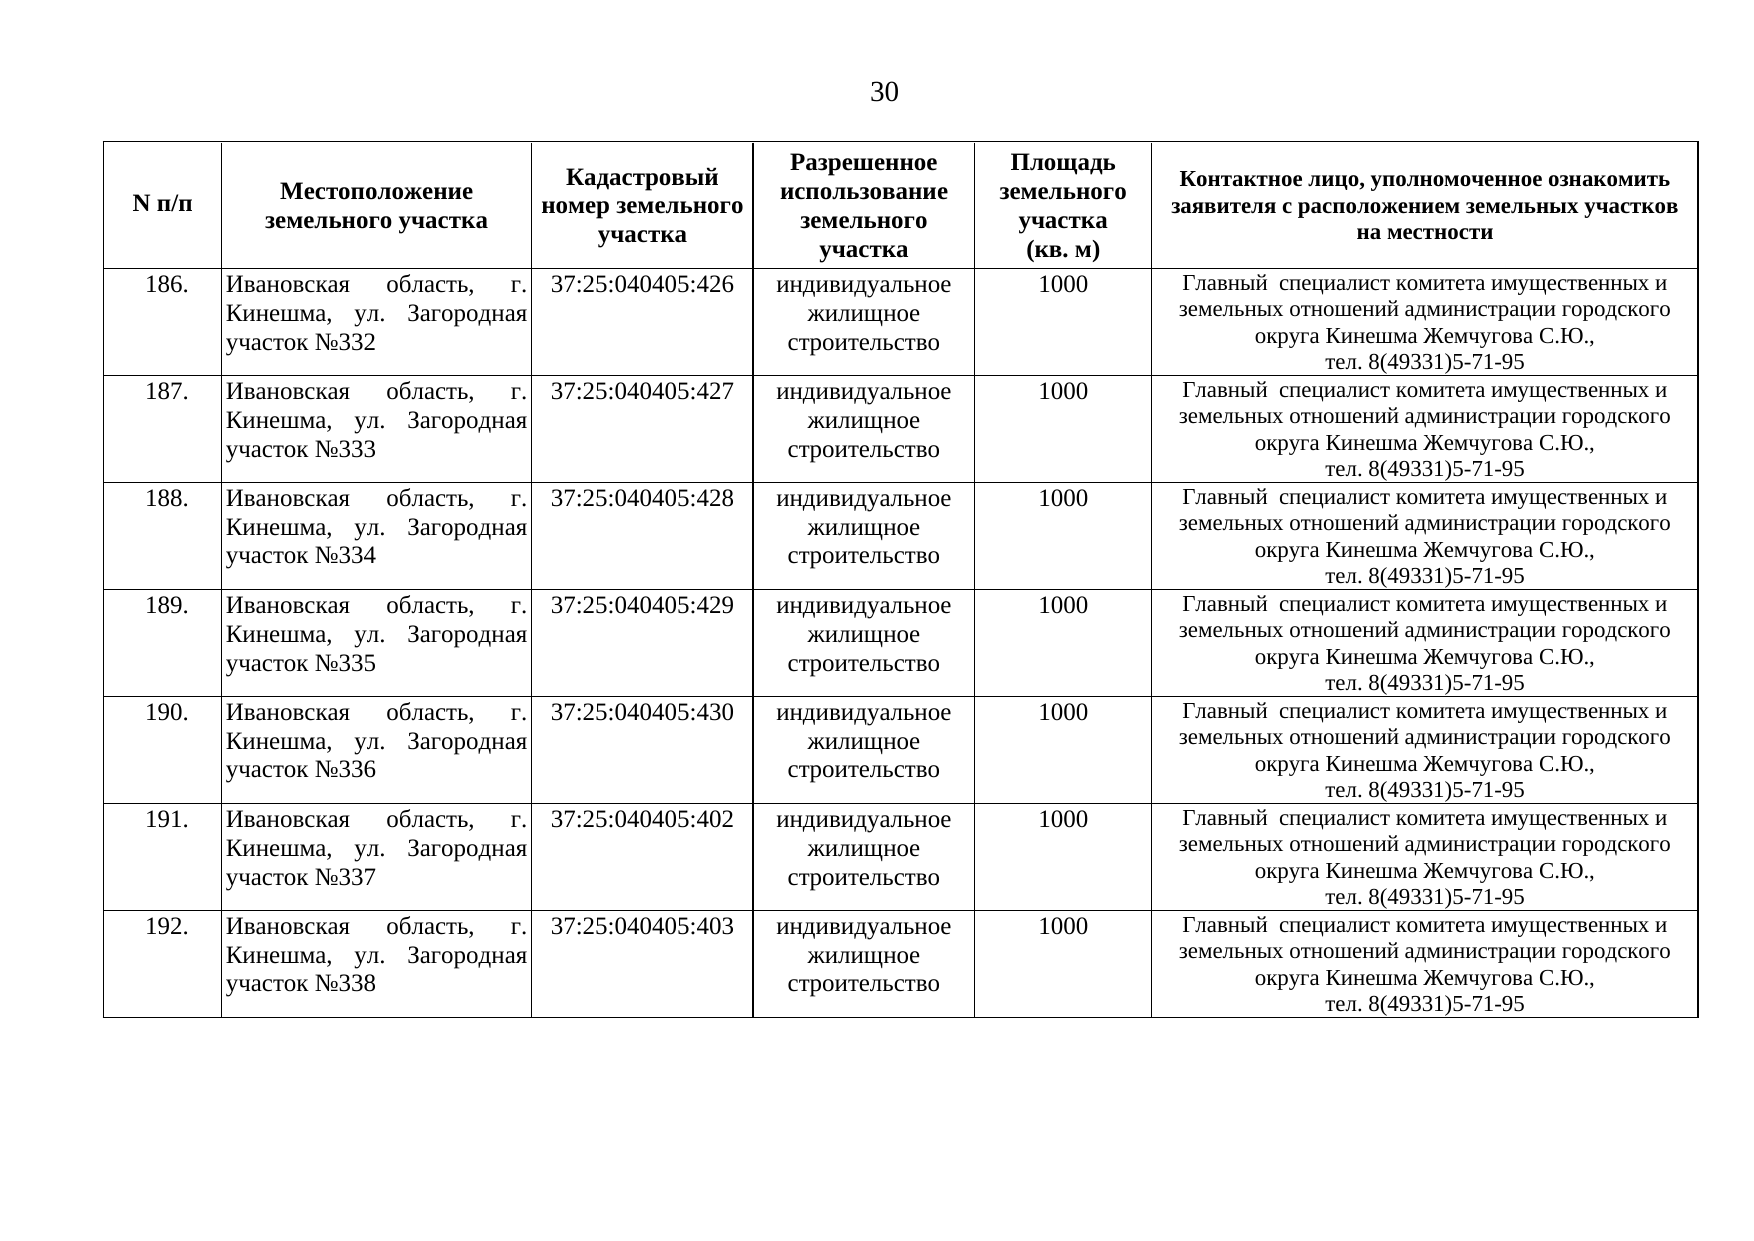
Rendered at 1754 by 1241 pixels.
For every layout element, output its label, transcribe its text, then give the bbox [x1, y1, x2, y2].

table_cell [104, 804, 221, 909]
table_header Площадь земельного участка (кв. м) [975, 142, 1151, 268]
table_cell Главный специалист комитета имущественных и земельных отношений администрации городского округа Кинешма Жемчугова С.Ю., тел. 8(49331)5-71-95 [1152, 911, 1697, 1016]
table_cell индивидуальное жилищное строительство [754, 804, 974, 909]
table_cell Главный специалист комитета имущественных и земельных отношений администрации городского округа Кинешма Жемчугова С.Ю., тел. 8(49331)5-71-95 [1152, 376, 1697, 482]
table_header Кадастровый номер земельного участка [532, 142, 753, 268]
table_cell 1000 [975, 269, 1151, 374]
table_cell 1000 [975, 590, 1151, 696]
table_cell Ивановская область, г. Кинешма, ул. Загородная участок №332 [222, 269, 531, 374]
table_cell Главный специалист комитета имущественных и земельных отношений администрации городского округа Кинешма Жемчугова С.Ю., тел. 8(49331)5-71-95 [1152, 697, 1697, 802]
table_cell [104, 590, 221, 696]
table_cell индивидуальное жилищное строительство [754, 269, 974, 374]
table_cell 1000 [975, 804, 1151, 909]
table_cell Ивановская область, г. Кинешма, ул. Загородная участок №335 [222, 590, 531, 696]
table_cell 1000 [975, 911, 1151, 1016]
table_cell 37:25:040405:429 [532, 590, 752, 696]
table_cell [104, 697, 221, 802]
table_header N п/п [104, 142, 221, 268]
table_cell Ивановская область, г. Кинешма, ул. Загородная участок №338 [222, 911, 531, 1016]
table_cell индивидуальное жилищное строительство [754, 697, 974, 802]
table_cell индивидуальное жилищное строительство [754, 376, 974, 482]
table_cell 37:25:040405:426 [532, 269, 752, 374]
table_cell [104, 483, 221, 588]
table_cell индивидуальное жилищное строительство [754, 911, 974, 1016]
table_cell 37:25:040405:402 [532, 804, 752, 909]
table_cell Главный специалист комитета имущественных и земельных отношений администрации городского округа Кинешма Жемчугова С.Ю., тел. 8(49331)5-71-95 [1152, 590, 1697, 696]
table_header Разрешенное использование земельного участка [754, 142, 974, 268]
table_cell Ивановская область, г. Кинешма, ул. Загородная участок №334 [222, 483, 531, 588]
table_cell 37:25:040405:427 [532, 376, 752, 482]
table_header Местоположение земельного участка [222, 142, 531, 268]
table_cell [104, 269, 221, 374]
table_cell Главный специалист комитета имущественных и земельных отношений администрации городского округа Кинешма Жемчугова С.Ю., тел. 8(49331)5-71-95 [1152, 804, 1697, 909]
table_cell индивидуальное жилищное строительство [754, 590, 974, 696]
table_cell Ивановская область, г. Кинешма, ул. Загородная участок №336 [222, 697, 531, 802]
table_cell 37:25:040405:403 [532, 911, 752, 1016]
table_cell Главный специалист комитета имущественных и земельных отношений администрации городского округа Кинешма Жемчугова С.Ю., тел. 8(49331)5-71-95 [1152, 269, 1697, 374]
table_cell 37:25:040405:430 [532, 697, 752, 802]
table_cell 1000 [975, 483, 1151, 588]
table_cell 37:25:040405:428 [532, 483, 752, 588]
table_cell Ивановская область, г. Кинешма, ул. Загородная участок №337 [222, 804, 531, 909]
table_cell [104, 911, 221, 1016]
table_cell [104, 376, 221, 482]
table_cell Главный специалист комитета имущественных и земельных отношений администрации городского округа Кинешма Жемчугова С.Ю., тел. 8(49331)5-71-95 [1152, 483, 1697, 588]
table_cell индивидуальное жилищное строительство [754, 483, 974, 588]
table_cell Ивановская область, г. Кинешма, ул. Загородная участок №333 [222, 376, 531, 482]
table_header Контактное лицо, уполномоченное ознакомить заявителя с расположением земельных участков на местности [1152, 142, 1697, 268]
table_cell 1000 [975, 697, 1151, 802]
table_cell 1000 [975, 376, 1151, 482]
